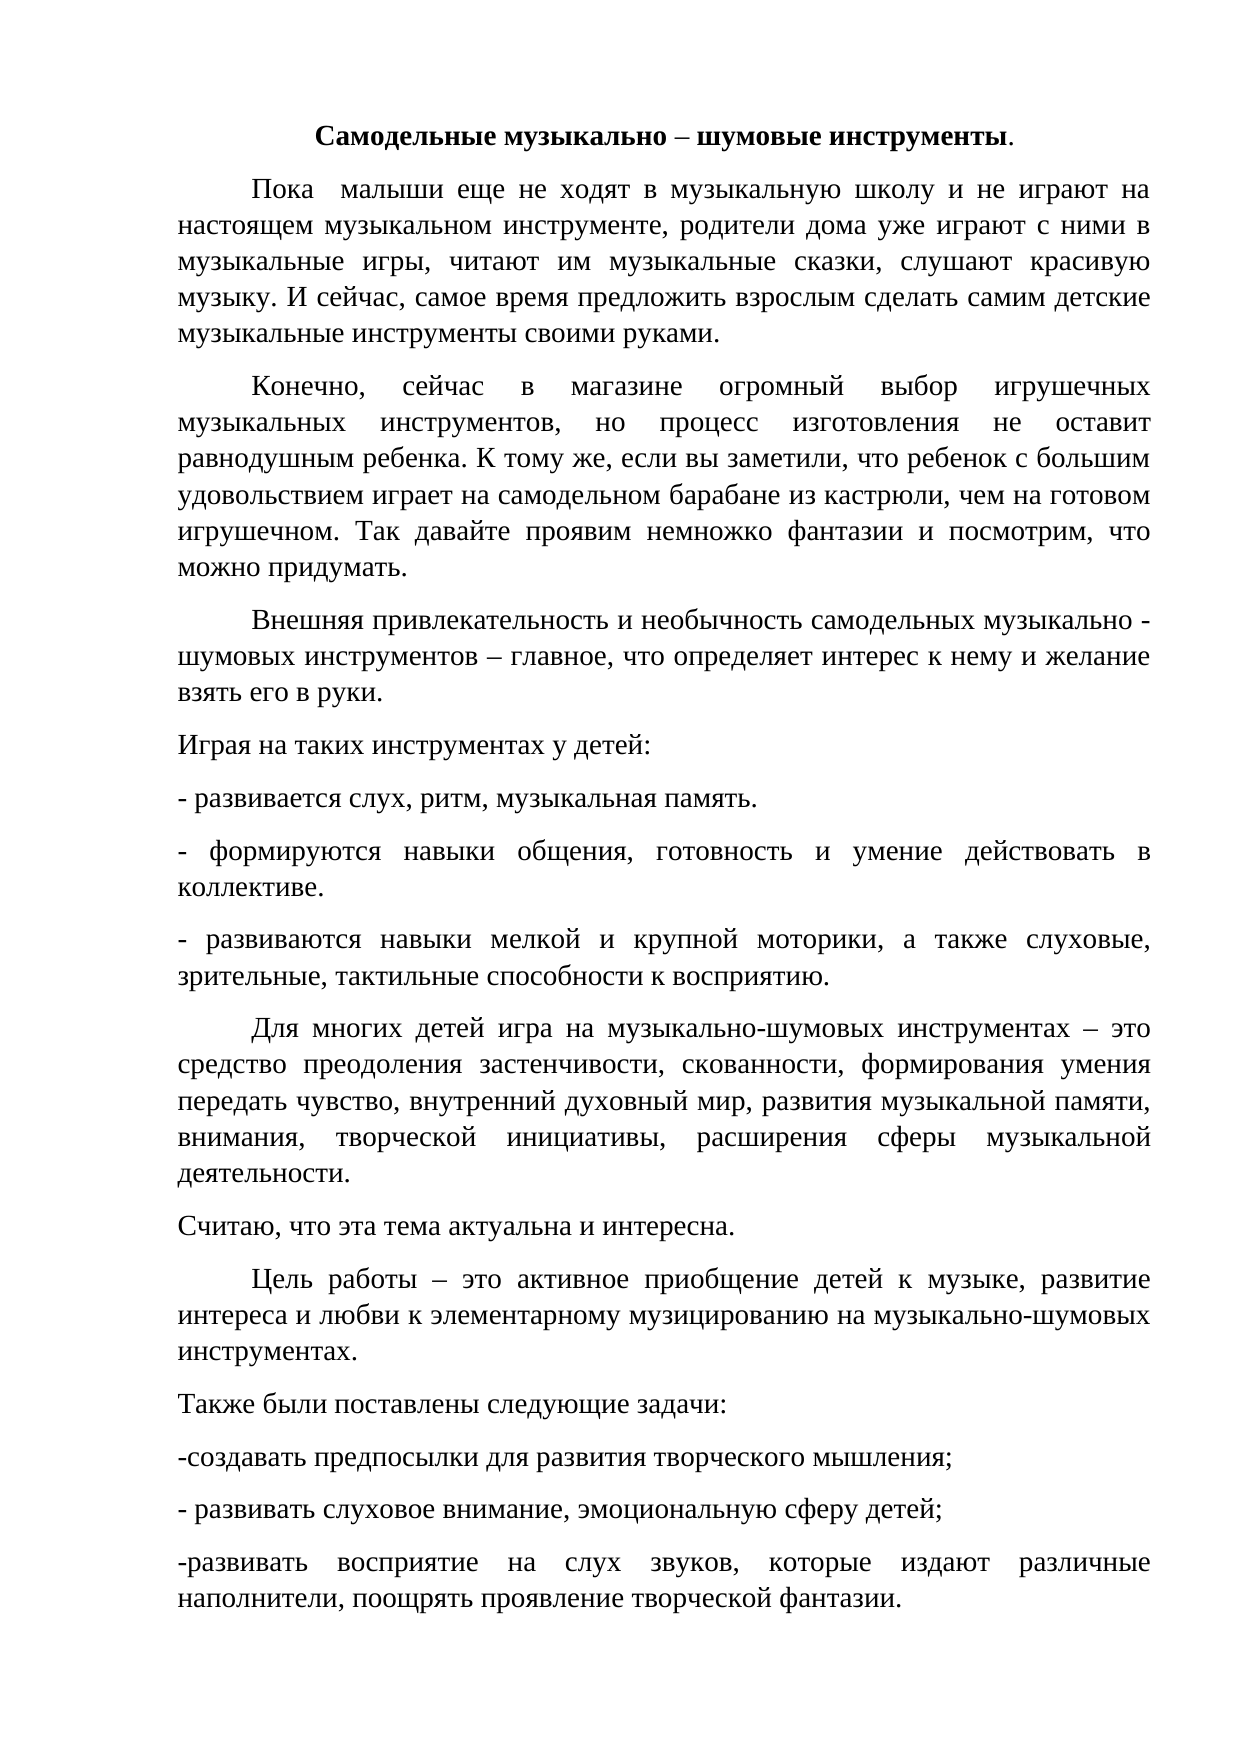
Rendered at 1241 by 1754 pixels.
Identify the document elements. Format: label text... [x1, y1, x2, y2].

text - формируются навыки общения, готовность и умение действовать в коллективе. [177, 833, 1152, 902]
text Для многих детей игра на музыкально-шумовых инструментах – это средство преодоления застенчивости, скованности, формирования умения передать чувство, внутренний духовный мир, развития музыкальной памяти, внимания, творческой инициативы, расширения сферы музыкальной деятельности. [177, 1011, 1152, 1189]
text Пока малыши еще не ходят в музыкальную школу и не играют на настоящем музыкальном инструменте, родители дома уже играют с ними в музыкальные игры, читают им музыкальные сказки, слушают красивую музыку. И сейчас, самое время предложить взрослым сделать самим детские музыкальные инструменты своими руками. [177, 171, 1152, 349]
text -создавать предпосылки для развития творческого мышления; [177, 1439, 1152, 1472]
text - развивать слуховое внимание, эмоциональную сферу детей; [177, 1491, 1152, 1525]
text Играя на таких инструментах у детей: [177, 727, 1152, 761]
text Самодельные музыкально – шумовые инструменты. [177, 118, 1152, 152]
text -развивать восприятие на слух звуков, которые издают различные наполнители, поощрять проявление творческой фантазии. [177, 1544, 1152, 1614]
text Внешняя привлекательность и необычность самодельных музыкально -шумовых инструментов – главное, что определяет интерес к нему и желание взять его в руки. [177, 602, 1152, 708]
text - развивается слух, ритм, музыкальная память. [177, 780, 1152, 813]
text Считаю, что эта тема актуальна и интересна. [177, 1208, 1152, 1241]
text Конечно, сейчас в магазине огромный выбор игрушечных музыкальных инструментов, но процесс изготовления не оставит равнодушным ребенка. К тому же, если вы заметили, что ребенок с большим удовольствием играет на самодельном барабане из кастрюли, чем на готовом игрушечном. Так давайте проявим немножко фантазии и посмотрим, что можно придумать. [177, 368, 1152, 583]
text - развиваются навыки мелкой и крупной моторики, а также слуховые, зрительные, тактильные способности к восприятию. [177, 922, 1152, 991]
text Также были поставлены следующие задачи: [177, 1386, 1152, 1419]
text Цель работы – это активное приобщение детей к музыке, развитие интереса и любви к элементарному музицированию на музыкально-шумовых инструментах. [177, 1261, 1152, 1367]
